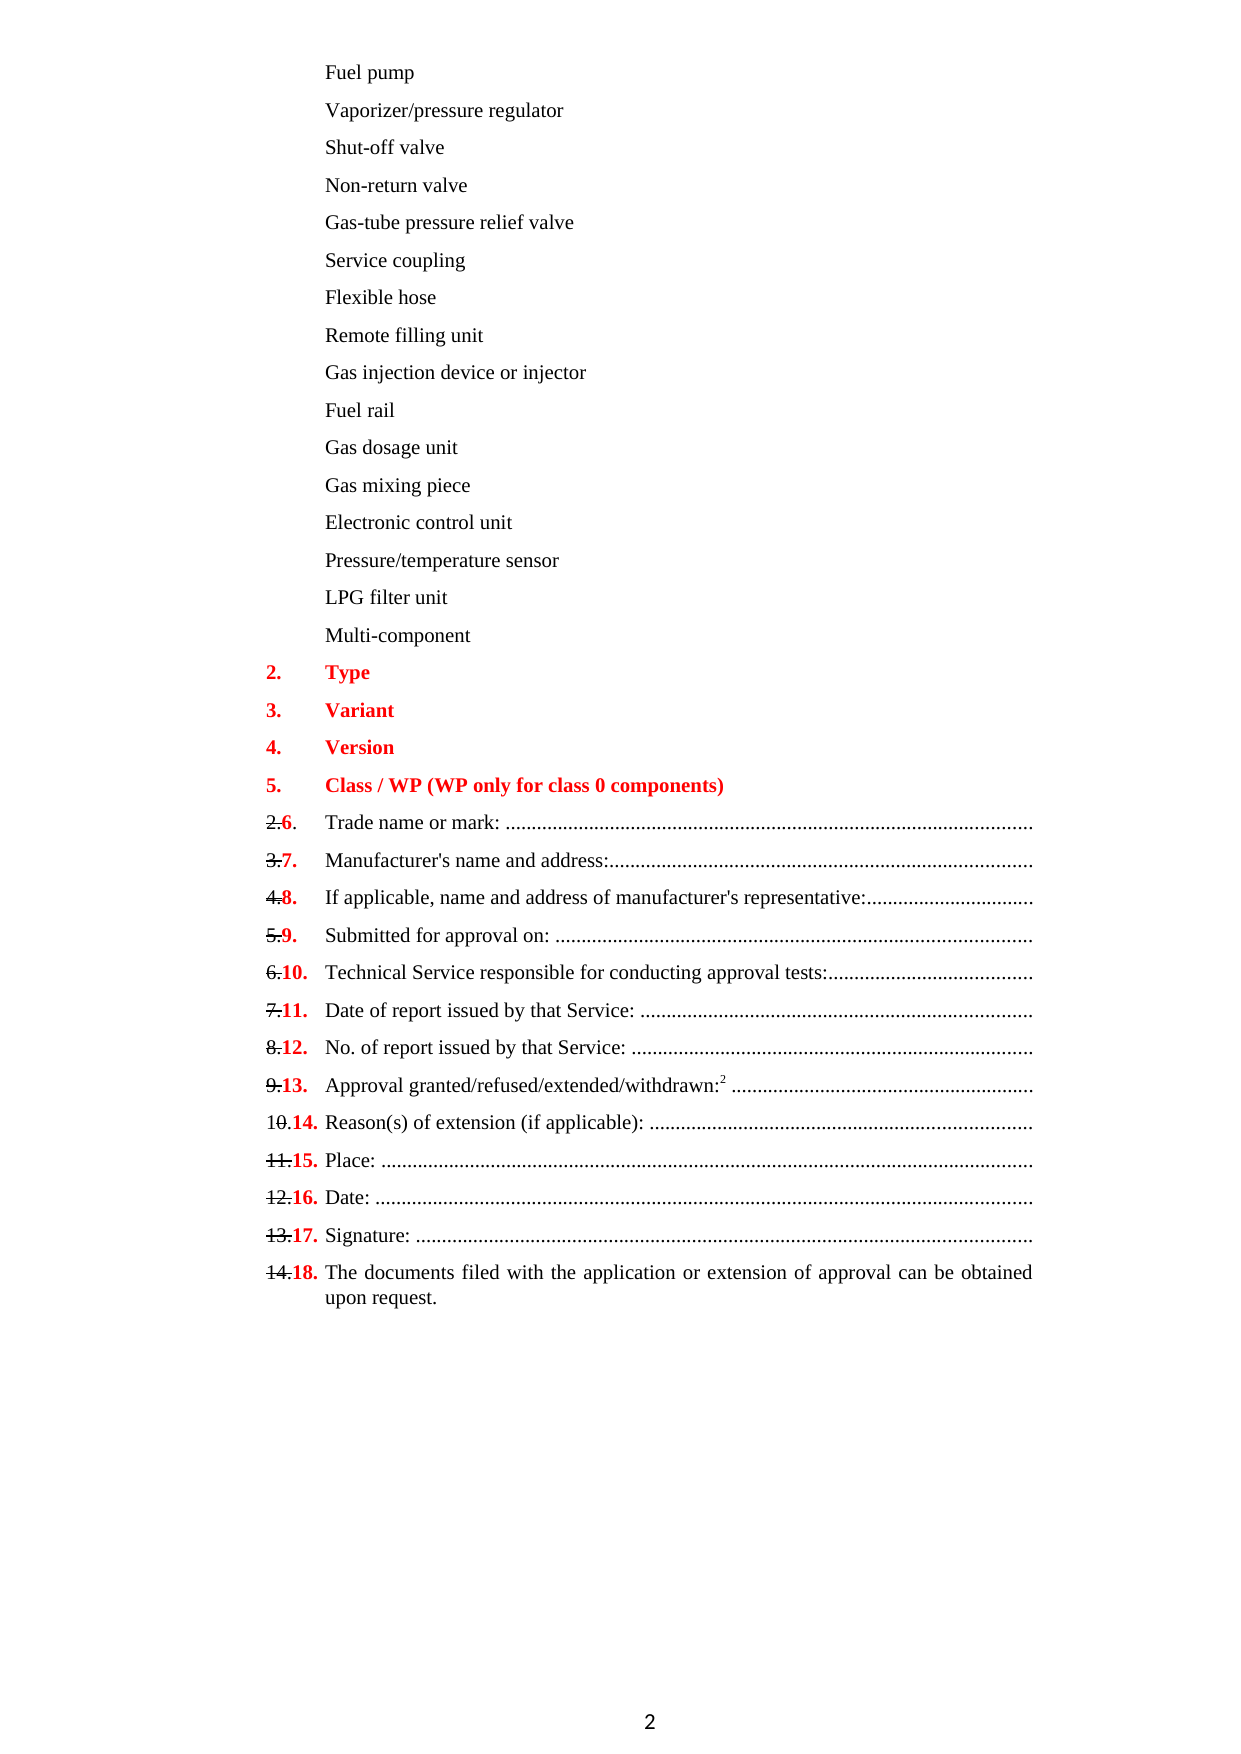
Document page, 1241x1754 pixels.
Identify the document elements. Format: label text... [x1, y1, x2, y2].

text LPG filter unit [266, 584, 1033, 609]
text 5. Class / WP (WP only for class 0 components) [266, 772, 1033, 797]
text 3.7. Manufacturer's name and address: [266, 847, 1033, 872]
text Remote filling unit [266, 322, 1033, 347]
text 2. Type [266, 659, 1033, 684]
text 11.15. Place: [266, 1147, 1033, 1172]
text 14.18. The documents filed with the application or extension of approval can be obtained upon request. [266, 1259, 1033, 1309]
text Electronic control unit [266, 509, 1033, 534]
text Service coupling [266, 247, 1033, 272]
text Shut-off valve [266, 134, 1033, 159]
text 7.11. Date of report issued by that Service: [266, 997, 1033, 1022]
text 10.14. Reason(s) of extension (if applicable): [266, 1109, 1033, 1134]
text 13.17. Signature: [266, 1222, 1033, 1247]
text 2.6. Trade name or mark: [266, 809, 1033, 834]
text Fuel rail [266, 397, 1033, 422]
text 5.9. Submitted for approval on: [266, 922, 1033, 947]
text 4.8. If applicable, name and address of manufacturer's representative: [266, 884, 1033, 909]
text Gas dosage unit [266, 434, 1033, 459]
text Non-return valve [266, 172, 1033, 197]
text Fuel pump [266, 59, 1033, 84]
text Multi-component [266, 622, 1033, 647]
text Vaporizer/pressure regulator [266, 97, 1033, 122]
text 6.10. Technical Service responsible for conducting approval tests: [266, 959, 1033, 984]
text 4. Version [266, 734, 1033, 759]
text Gas-tube pressure relief valve [266, 209, 1033, 234]
text 9.13. Approval granted/refused/extended/withdrawn:2 [266, 1072, 1033, 1097]
text 3. Variant [266, 697, 1033, 722]
text Gas mixing piece [266, 472, 1033, 497]
text Flexible hose [266, 284, 1033, 309]
text 12.16. Date: [266, 1184, 1033, 1209]
text Pressure/temperature sensor [266, 547, 1033, 572]
text 8.12. No. of report issued by that Service: [266, 1034, 1033, 1059]
text Gas injection device or injector [266, 359, 1033, 384]
